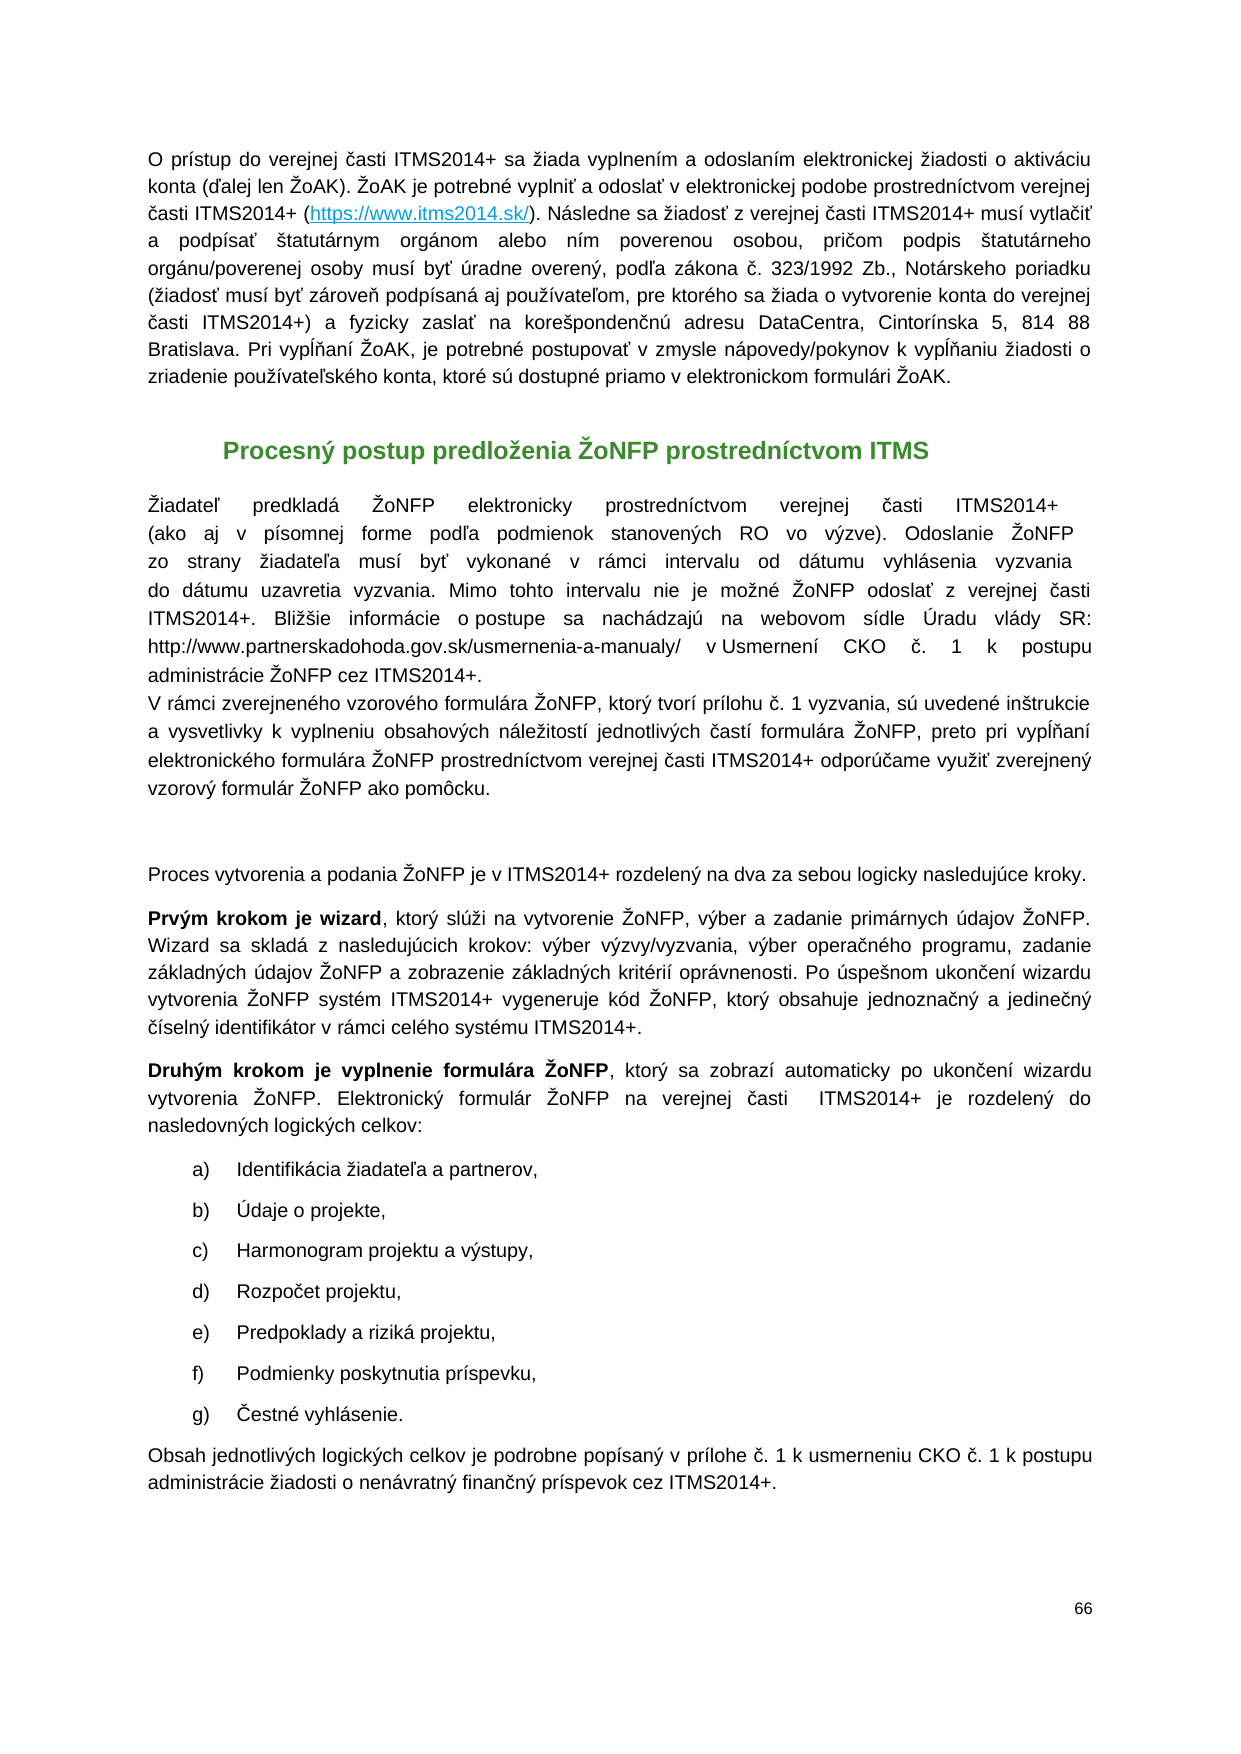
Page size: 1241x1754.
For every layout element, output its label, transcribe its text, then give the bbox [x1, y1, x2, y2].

list Predpoklady a riziká projektu, [192, 1321, 1092, 1344]
text Druhým krokom je vyplnenie formulára ŽoNFP, ktorý sa zobrazí automaticky po ukončení wizardu vytvorenia ŽoNFP. Elektronický formulár ŽoNFP na verejnej časti ITMS2014+ je rozdelený do nasledovných logických celkov: [148, 1059, 1092, 1136]
list Rozpočet projektu, [192, 1280, 1092, 1303]
text Prvým krokom je wizard, ktorý slúži na vytvorenie ŽoNFP, výber a zadanie primárnych údajov ŽoNFP. Wizard sa skladá z nasledujúcich krokov: výber výzvy/vyzvania, výber operačného programu, zadanie základných údajov ŽoNFP a zobrazenie základných kritérií oprávnenosti. Po úspešnom ukončení wizardu vytvorenia ŽoNFP systém ITMS2014+ vygeneruje kód ŽoNFP, ktorý obsahuje jednoznačný a jedinečný číselný identifikátor v rámci celého systému ITMS2014+. [148, 907, 1092, 1038]
list Údaje o projekte, [192, 1198, 1092, 1221]
text Procesný postup predloženia ŽoNFP prostredníctvom ITMS [223, 436, 1092, 465]
list Harmonogram projektu a výstupy, [192, 1239, 1092, 1262]
text Proces vytvorenia a podania ŽoNFP je v ITMS2014+ rozdelený na dva za sebou logicky nasledujúce kroky. [148, 863, 1092, 886]
list Čestné vyhlásenie. [192, 1403, 1092, 1425]
text Obsah jednotlivých logických celkov je podrobne popísaný v prílohe č. 1 k usmerneniu CKO č. 1 k postupu administrácie žiadosti o nenávratný finančný príspevok cez ITMS2014+. [148, 1443, 1092, 1493]
list Podmienky poskytnutia príspevku, [192, 1362, 1092, 1384]
list Identifikácia žiadateľa a partnerov, [192, 1158, 1092, 1180]
text O prístup do verejnej časti ITMS2014+ sa žiada vyplnením a odoslaním elektronickej žiadosti o aktiváciu konta (ďalej len ŽoAK). ŽoAK je potrebné vyplniť a odoslať v elektronickej podobe prostredníctvom verejnej časti ITMS2014+ (https://www.itms2014.sk/). Následne sa žiadosť z verejnej časti ITMS2014+ musí vytlačiť a podpísať štatutárnym orgánom alebo ním poverenou osobou, pričom podpis štatutárneho orgánu/poverenej osoby musí byť úradne overený, podľa zákona č. 323/1992 Zb., Notárskeho poriadku (žiadosť musí byť zároveň podpísaná aj používateľom, pre ktorého sa žiada o vytvorenie konta do verejnej časti ITMS2014+) a fyzicky zaslať na korešpondenčnú adresu DataCentra, Cintorínska 5, 814 88 Bratislava. Pri vypĺňaní ŽoAK, je potrebné postupovať v zmysle nápovedy/pokynov k vypĺňaniu žiadosti o zriadenie používateľského konta, ktoré sú dostupné priamo v elektronickom formulári ŽoAK. [148, 148, 1092, 388]
text Žiadateľ predkladá ŽoNFP elektronicky prostredníctvom verejnej časti ITMS2014+ (ako aj v písomnej forme podľa podmienok stanovených RO vo výzve). Odoslanie ŽoNFP zo strany žiadateľa musí byť vykonané v rámci intervalu od dátumu vyhlásenia vyzvania do dátumu uzavretia vyzvania. Mimo tohto intervalu nie je možné ŽoNFP odoslať z verejnej časti ITMS2014+. Bližšie informácie o postupe sa nachádzajú na webovom sídle Úradu vlády SR: http://www.partnerskadohoda.gov.sk/usmernenia-a-manualy/ v Usmernení CKO č. 1 k postupu administrácie ŽoNFP cez ITMS2014+. [148, 494, 1092, 686]
text V rámci zverejneného vzorového formulára ŽoNFP, ktorý tvorí prílohu č. 1 vyzvania, sú uvedené inštrukcie a vysvetlivky k vyplneniu obsahových náležitostí jednotlivých častí formulára ŽoNFP, preto pri vypĺňaní elektronického formulára ŽoNFP prostredníctvom verejnej časti ITMS2014+ odporúčame využiť zverejnený vzorový formulár ŽoNFP ako pomôcku. [148, 692, 1092, 800]
